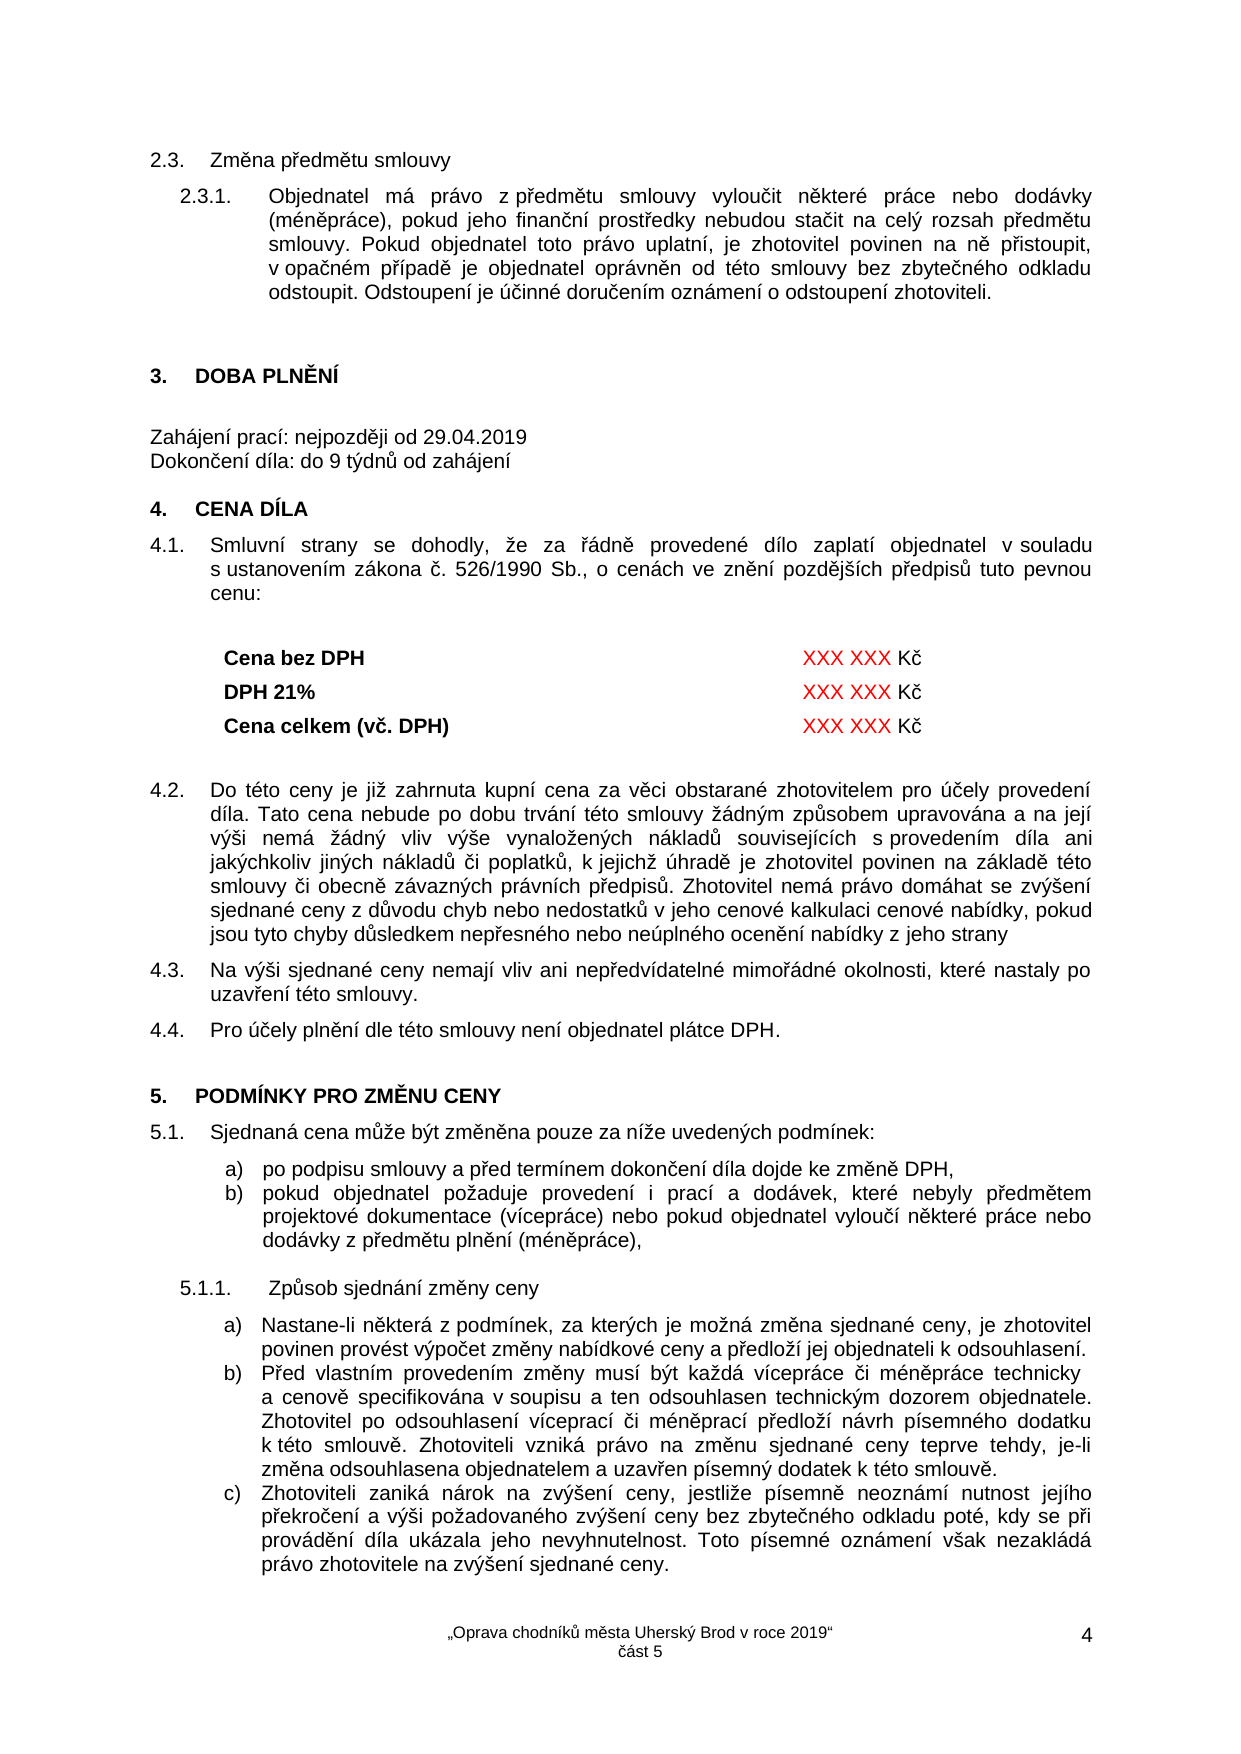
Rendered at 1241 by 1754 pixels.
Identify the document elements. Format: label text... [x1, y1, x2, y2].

subtitle Podmínky pro změnu ceny [150, 1083, 1093, 1107]
list pokud objednatel požaduje provedení i prací a dodávek, které nebyly předmětem projektové dokumentace (vícepráce) nebo pokud objednatel vyloučí některé práce nebo dodávky z předmětu plnění (méněpráce), [225, 1180, 1093, 1252]
list Nastane-li některá z podmínek, za kterých je možná změna sjednané ceny, je zhotovitel povinen provést výpočet změny nabídkové ceny a předloží jej objednateli k odsouhlasení. [224, 1313, 1093, 1361]
subtitle CENA DÍLA [150, 497, 1093, 521]
list Před vlastním provedením změny musí být každá vícepráce či méněpráce technicky a cenově specifikována v soupisu a ten odsouhlasen technickým dozorem objednatele. Zhotovitel po odsouhlasení víceprací či méněprací předloží návrh písemného dodatku k této smlouvě. Zhotoviteli vzniká právo na změnu sjednané ceny teprve tehdy, je-li změna odsouhlasena objednatelem a uzavřen písemný dodatek k této smlouvě. [224, 1361, 1093, 1480]
table_header Cena bez DPH [213, 646, 608, 680]
subtitle DOBA PLNĚNÍ [150, 364, 1093, 388]
text Zahájení prací: nejpozději od 29.04.2019 [150, 425, 1093, 449]
table_header XXX XXX Kč [608, 646, 933, 680]
subtitle Do této ceny je již zahrnuta kupní cena za věci obstarané zhotovitelem pro účely provedení díla. Tato cena nebude po dobu trvání této smlouvy žádným způsobem upravována a na její výši nemá žádný vliv výše vynaložených nákladů souvisejících s provedením díla ani jakýchkoliv jiných nákladů či poplatků, k jejichž úhradě je zhotovitel povinen na základě této smlouvy či obecně závazných právních předpisů. Zhotovitel nemá právo domáhat se zvýšení sjednané ceny z důvodu chyb nebo nedostatků v jeho cenové kalkulaci cenové nabídky, pokud jsou tyto chyby důsledkem nepřesného nebo neúplného ocenění nabídky z jeho strany [150, 778, 1093, 945]
table_cell XXX XXX Kč [608, 680, 933, 714]
table_cell Cena celkem (vč. DPH) [213, 714, 608, 747]
subtitle Pro účely plnění dle této smlouvy není objednatel plátce DPH. [150, 1018, 1093, 1042]
list po podpisu smlouvy a před termínem dokončení díla dojde ke změně DPH, [225, 1156, 1093, 1180]
subtitle Sjednaná cena může být změněna pouze za níže uvedených podmínek: [150, 1120, 1093, 1144]
subtitle Změna předmětu smlouvy [150, 148, 1093, 172]
table_cell XXX XXX Kč [608, 714, 933, 747]
subtitle Na výši sjednané ceny nemají vliv ani nepředvídatelné mimořádné okolnosti, které nastaly po uzavření této smlouvy. [150, 958, 1093, 1006]
list Zhotoviteli zaniká nárok na zvýšení ceny, jestliže písemně neoznámí nutnost jejího překročení a výši požadovaného zvýšení ceny bez zbytečného odkladu poté, kdy se při provádění díla ukázala jeho nevyhnutelnost. Toto písemné oznámení však nezakládá právo zhotovitele na zvýšení sjednané ceny. [224, 1480, 1093, 1576]
table_cell DPH 21% [213, 680, 608, 714]
subtitle Objednatel má právo z předmětu smlouvy vyloučit některé práce nebo dodávky (méněpráce), pokud jeho finanční prostředky nebudou stačit na celý rozsah předmětu smlouvy. Pokud objednatel toto právo uplatní, je zhotovitel povinen na ně přistoupit, v opačném případě je objednatel oprávněn od této smlouvy bez zbytečného odkladu odstoupit. Odstoupení je účinné doručením oznámení o odstoupení zhotoviteli. [179, 184, 1093, 304]
subtitle Způsob sjednání změny ceny [179, 1276, 1093, 1300]
text Dokončení díla: do 9 týdnů od zahájení [150, 449, 1093, 473]
subtitle Smluvní strany se dohodly, že za řádně provedené dílo zaplatí objednatel v souladu s ustanovením zákona č. 526/1990 Sb., o cenách ve znění pozdějších předpisů tuto pevnou cenu: [150, 533, 1093, 605]
